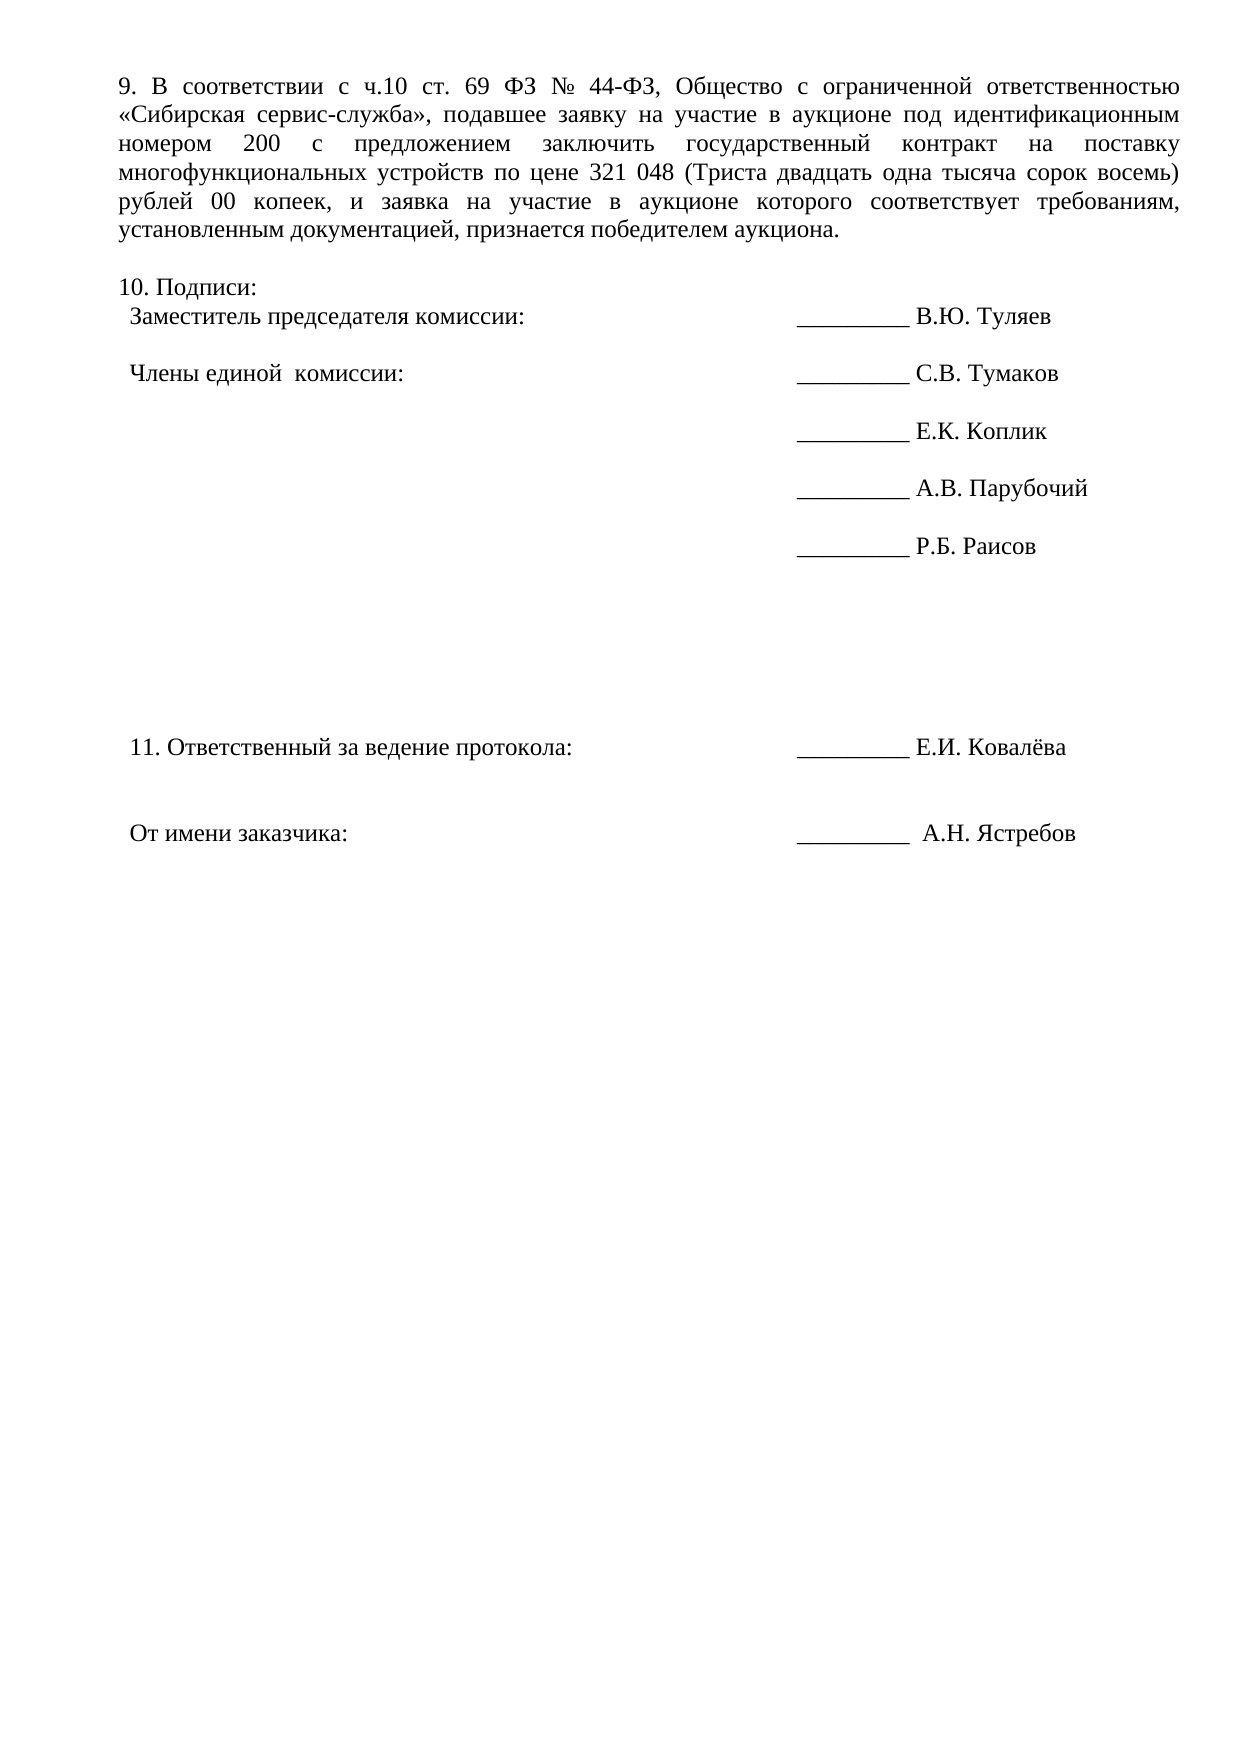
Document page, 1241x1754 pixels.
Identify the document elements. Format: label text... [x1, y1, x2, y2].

text 10. Подписи: [118, 272, 1181, 301]
table_cell 11. Ответственный за ведение протокола: [118, 560, 786, 789]
text 9. В соответствии с ч.10 ст. 69 ФЗ № 44-ФЗ, Общество с ограниченной ответственностью «Сибирская сервис-служба», подавшее заявку на участие в аукционе под идентификационным номером 200 с предложением заключить государственный контракт на поставку многофункциональных устройств по цене 321 048 (Триста двадцать одна тысяча сорок восемь) рублей 00 копеек, и заявка на участие в аукционе которого соответствует требованиям, установленным документацией, признается победителем аукциона. [118, 71, 1181, 243]
table_cell _________ А.Н. Ястребов [786, 790, 1174, 876]
table_header _________ В.Ю. Туляев [786, 301, 1174, 358]
table_cell _________ Е.И. Ковалёва [786, 560, 1174, 789]
table_cell Члены единой комиссии: [118, 358, 786, 559]
table_cell _________ С.В. Тумаков _________ Е.К. Коплик _________ А.В. Парубочий _________ Р.Б. Раисов [786, 358, 1174, 559]
table_cell От имени заказчика: [118, 790, 786, 876]
table_header Заместитель председателя комиссии: [118, 301, 786, 358]
